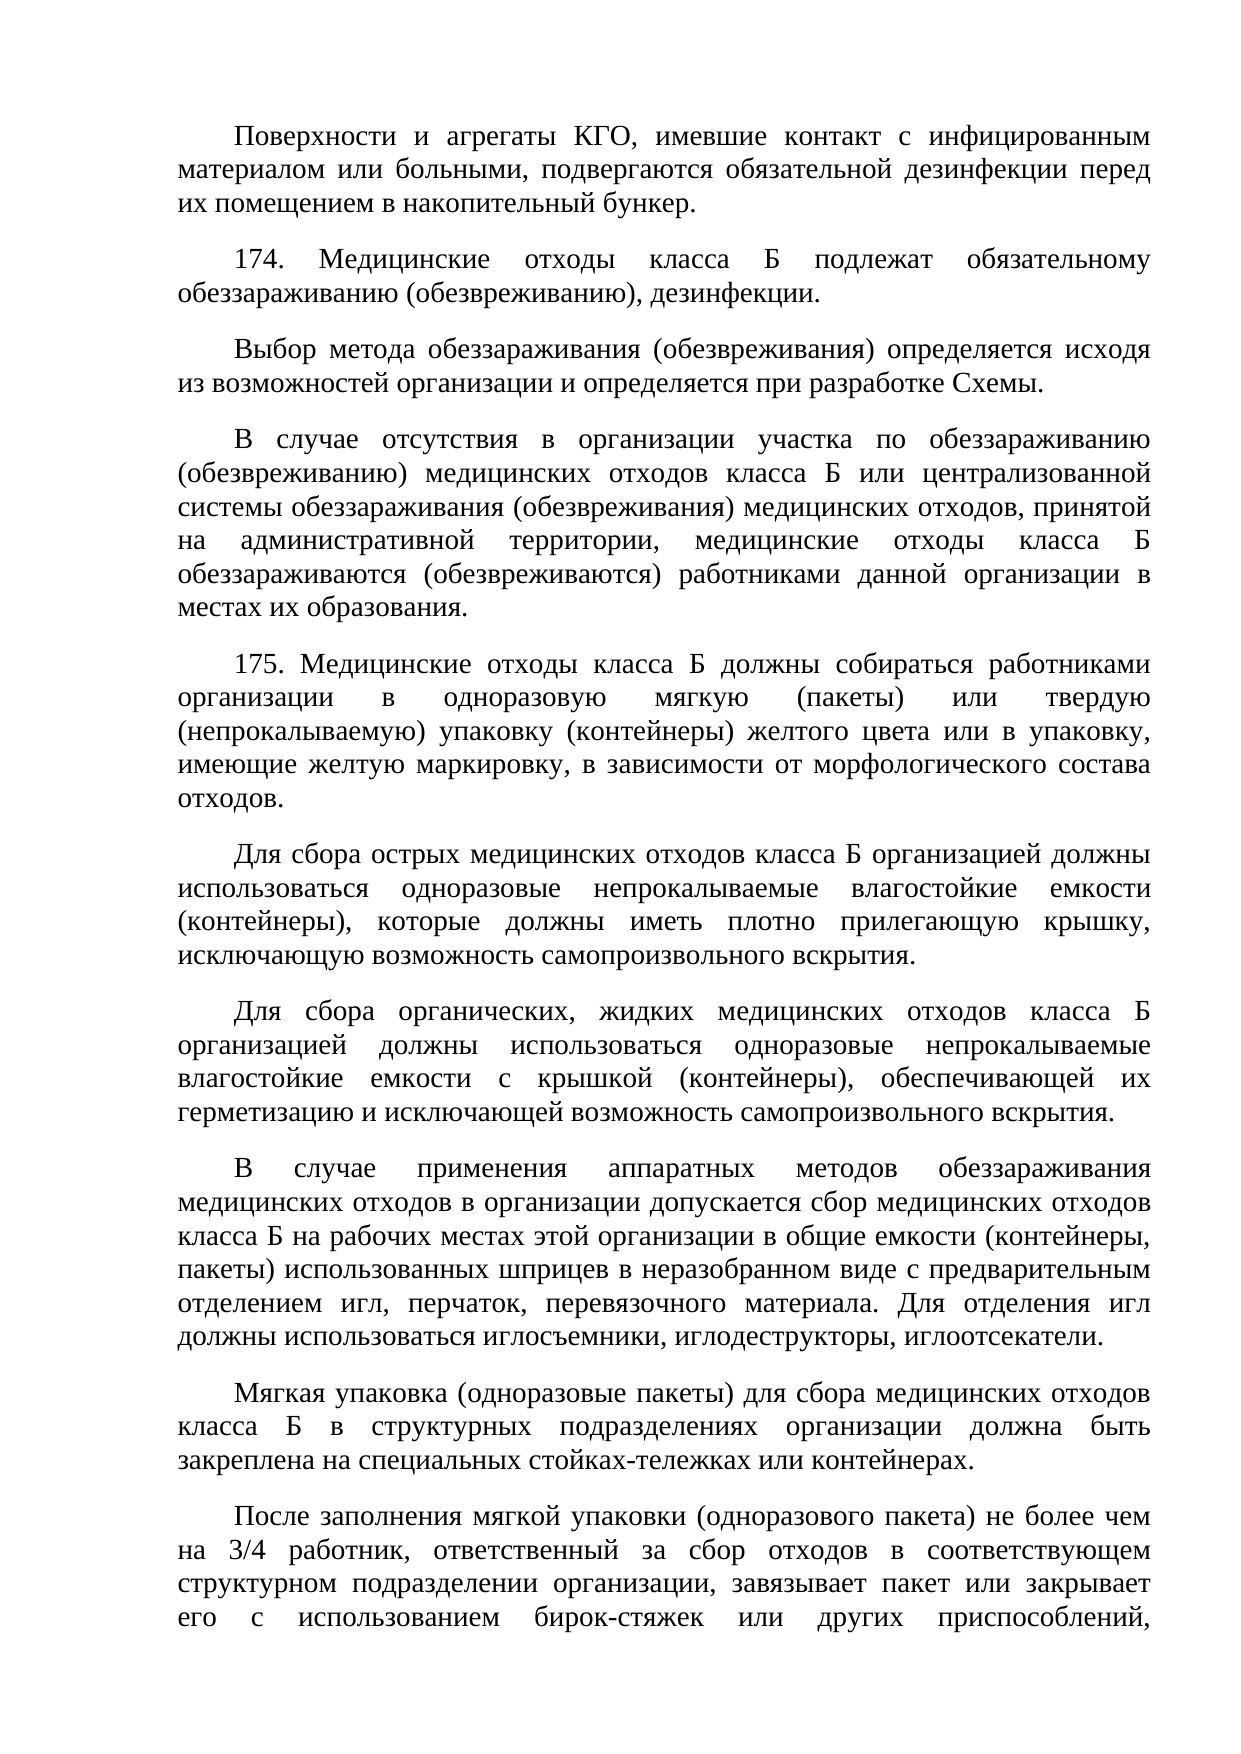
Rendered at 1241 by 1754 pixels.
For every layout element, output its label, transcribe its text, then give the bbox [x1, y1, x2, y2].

text Выбор метода обеззараживания (обезвреживания) определяется исходя из возможностей организации и определяется при разработке Схемы. [177, 332, 1152, 399]
text Для сбора острых медицинских отходов класса Б организацией должны использоваться одноразовые непрокалываемые влагостойкие емкости (контейнеры), которые должны иметь плотно прилегающую крышку, исключающую возможность самопроизвольного вскрытия. [177, 836, 1152, 971]
text В случае применения аппаратных методов обеззараживания медицинских отходов в организации допускается сбор медицинских отходов класса Б на рабочих местах этой организации в общие емкости (контейнеры, пакеты) использованных шприцев в неразобранном виде с предварительным отделением игл, перчаток, перевязочного материала. Для отделения игл должны использоваться иглосъемники, иглодеструкторы, иглоотсекатели. [177, 1151, 1152, 1352]
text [177, 1498, 1152, 1632]
text 174. Медицинские отходы класса Б подлежат обязательному обеззараживанию (обезвреживанию), дезинфекции. [177, 242, 1152, 309]
text Поверхности и агрегаты КГО, имевшие контакт с инфицированным материалом или больными, подвергаются обязательной дезинфекции перед их помещением в накопительный бункер. [177, 118, 1152, 219]
text Для сбора органических, жидких медицинских отходов класса Б организацией должны использоваться одноразовые непрокалываемые влагостойкие емкости с крышкой (контейнеры), обеспечивающей их герметизацию и исключающей возможность самопроизвольного вскрытия. [177, 993, 1152, 1128]
text 175. Медицинские отходы класса Б должны собираться работниками организации в одноразовую мягкую (пакеты) или твердую (непрокалываемую) упаковку (контейнеры) желтого цвета или в упаковку, имеющие желтую маркировку, в зависимости от морфологического состава отходов. [177, 646, 1152, 813]
text Мягкая упаковка (одноразовые пакеты) для сбора медицинских отходов класса Б в структурных подразделениях организации должна быть закреплена на специальных стойках-тележках или контейнерах. [177, 1375, 1152, 1475]
text В случае отсутствия в организации участка по обеззараживанию (обезвреживанию) медицинских отходов класса Б или централизованной системы обеззараживания (обезвреживания) медицинских отходов, принятой на административной территории, медицинские отходы класса Б обеззараживаются (обезвреживаются) работниками данной организации в местах их образования. [177, 422, 1152, 623]
